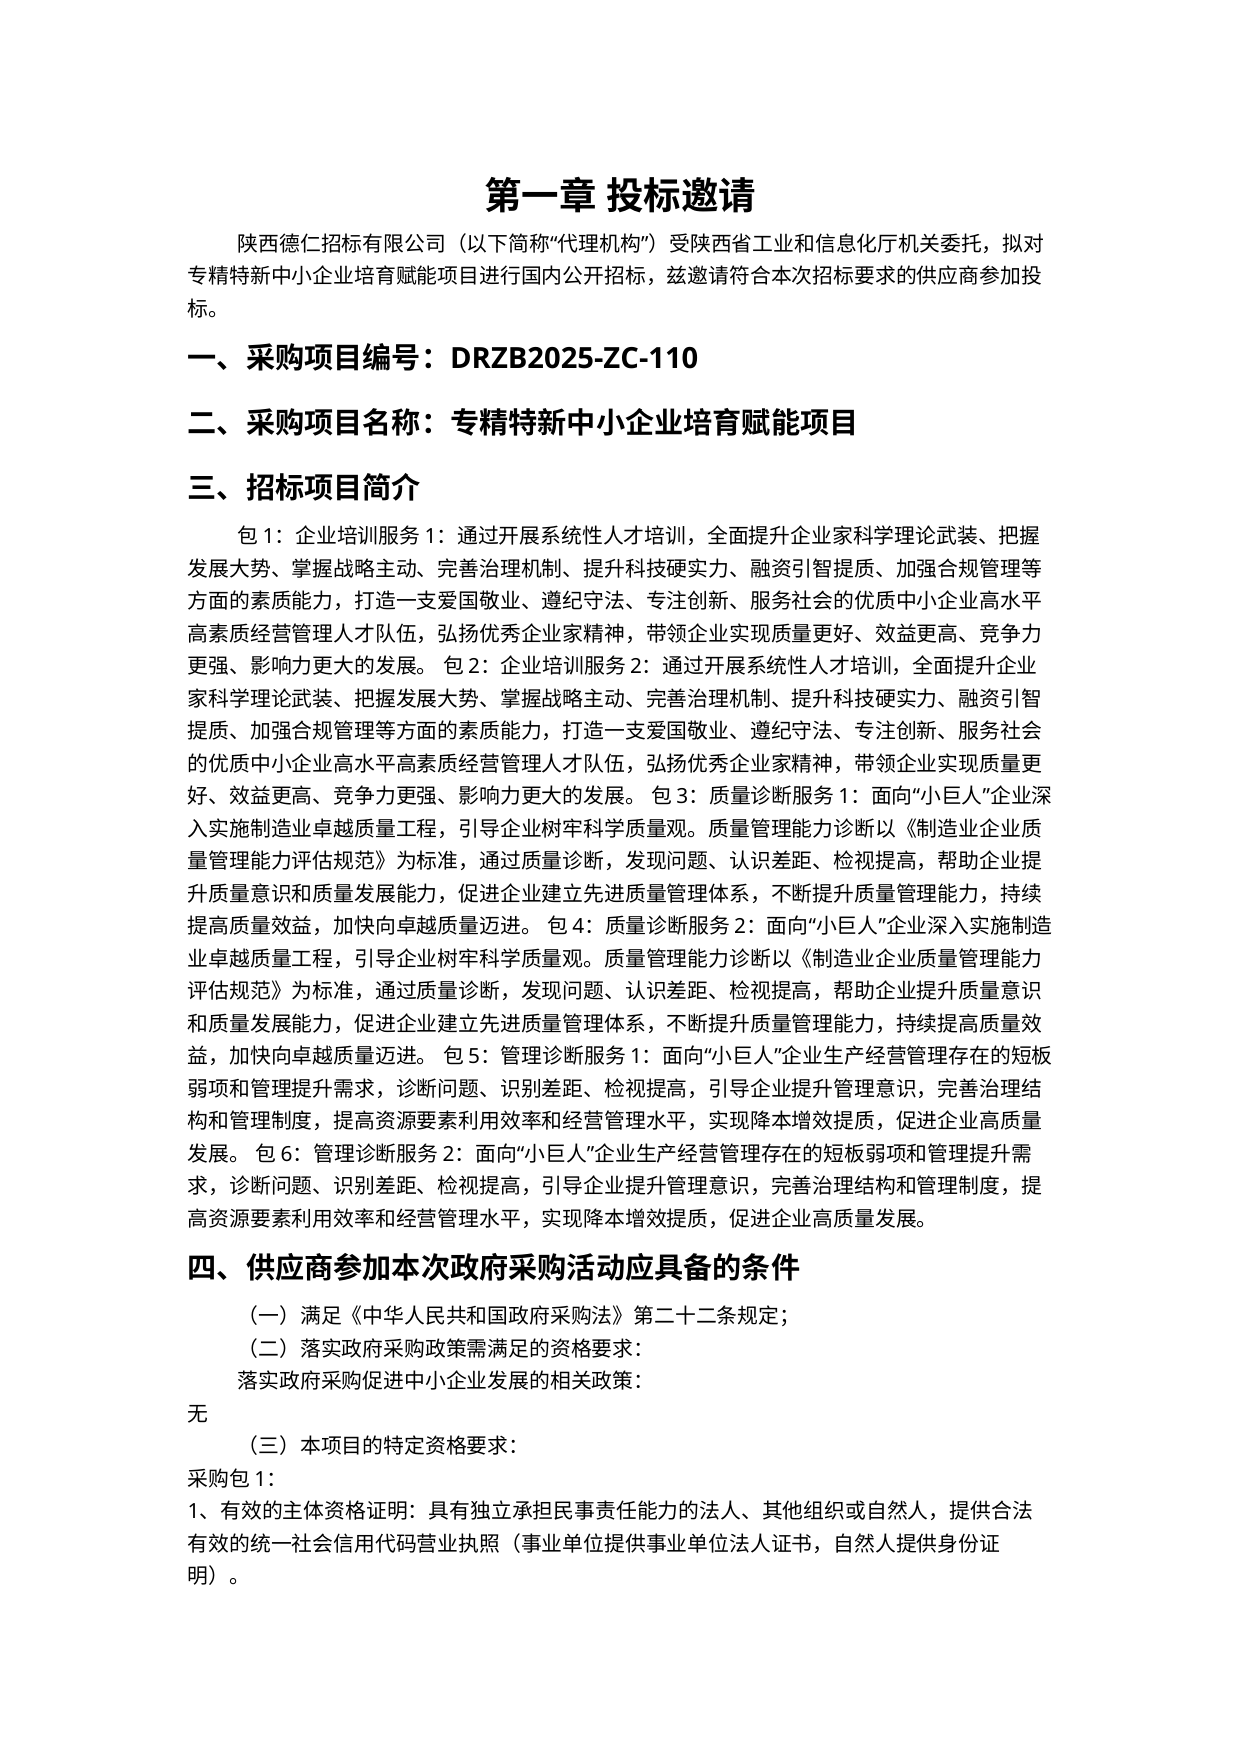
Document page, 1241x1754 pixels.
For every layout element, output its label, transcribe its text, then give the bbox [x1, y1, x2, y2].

text 1、有效的主体资格证明：具有独立承担民事责任能力的法人、其他组织或自然人，提供合法有效的统一社会信用代码营业执照（事业单位提供事业单位法人证书，自然人提供身份证明）。 [187, 1494, 1053, 1592]
text 第一章 投标邀请 [187, 162, 1053, 227]
text 二、采购项目名称：专精特新中小企业培育赋能项目 [187, 389, 1053, 454]
text 包1：企业培训服务1：通过开展系统性人才培训，全面提升企业家科学理论武装、把握发展大势、掌握战略主动、完善治理机制、提升科技硬实力、融资引智提质、加强合规管理等方面的素质能力，打造一支爱国敬业、遵纪守法、专注创新、服务社会的优质中小企业高水平高素质经营管理人才队伍，弘扬优秀企业家精神，带领企业实现质量更好、效益更高、竞争力更强、影响力更大的发展。 包2：企业培训服务2：通过开展系统性人才培训，全面提升企业家科学理论武装、把握发展大势、掌握战略主动、完善治理机制、提升科技硬实力、融资引智提质、加强合规管理等方面的素质能力，打造一支爱国敬业、遵纪守法、专注创新、服务社会的优质中小企业高水平高素质经营管理人才队伍，弘扬优秀企业家精神，带领企业实现质量更好、效益更高、竞争力更强、影响力更大的发展。 包3：质量诊断服务1：面向“小巨人”企业深入实施制造业卓越质量工程，引导企业树牢科学质量观。质量管理能力诊断以《制造业企业质量管理能力评估规范》为标准，通过质量诊断，发现问题、认识差距、检视提高，帮助企业提升质量意识和质量发展能力，促进企业建立先进质量管理体系，不断提升质量管理能力，持续提高质量效益，加快向卓越质量迈进。 包4：质量诊断服务2：面向“小巨人”企业深入实施制造业卓越质量工程，引导企业树牢科学质量观。质量管理能力诊断以《制造业企业质量管理能力评估规范》为标准，通过质量诊断，发现问题、认识差距、检视提高，帮助企业提升质量意识和质量发展能力，促进企业建立先进质量管理体系，不断提升质量管理能力，持续提高质量效益，加快向卓越质量迈进。 包5：管理诊断服务1：面向“小巨人”企业生产经营管理存在的短板弱项和管理提升需求，诊断问题、识别差距、检视提高，引导企业提升管理意识，完善治理结构和管理制度，提高资源要素利用效率和经营管理水平，实现降本增效提质，促进企业高质量发展。 包6：管理诊断服务2：面向“小巨人”企业生产经营管理存在的短板弱项和管理提升需求，诊断问题、识别差距、检视提高，引导企业提升管理意识，完善治理结构和管理制度，提高资源要素利用效率和经营管理水平，实现降本增效提质，促进企业高质量发展。 [187, 519, 1053, 1234]
text （一）满足《中华人民共和国政府采购法》第二十二条规定； [187, 1299, 1053, 1332]
text 陕西德仁招标有限公司（以下简称“代理机构”）受陕西省工业和信息化厅机关委托，拟对专精特新中小企业培育赋能项目进行国内公开招标，兹邀请符合本次招标要求的供应商参加投标。 [187, 227, 1053, 324]
text 无 [187, 1397, 1053, 1429]
text 四、供应商参加本次政府采购活动应具备的条件 [187, 1234, 1053, 1299]
text （三）本项目的特定资格要求： [187, 1429, 1053, 1462]
text 采购包1： [187, 1462, 1053, 1494]
text 落实政府采购促进中小企业发展的相关政策： [187, 1364, 1053, 1397]
text 三、招标项目简介 [187, 454, 1053, 519]
text （二）落实政府采购政策需满足的资格要求： [187, 1332, 1053, 1364]
text 一、采购项目编号：DRZB2025-ZC-110 [187, 324, 1053, 389]
